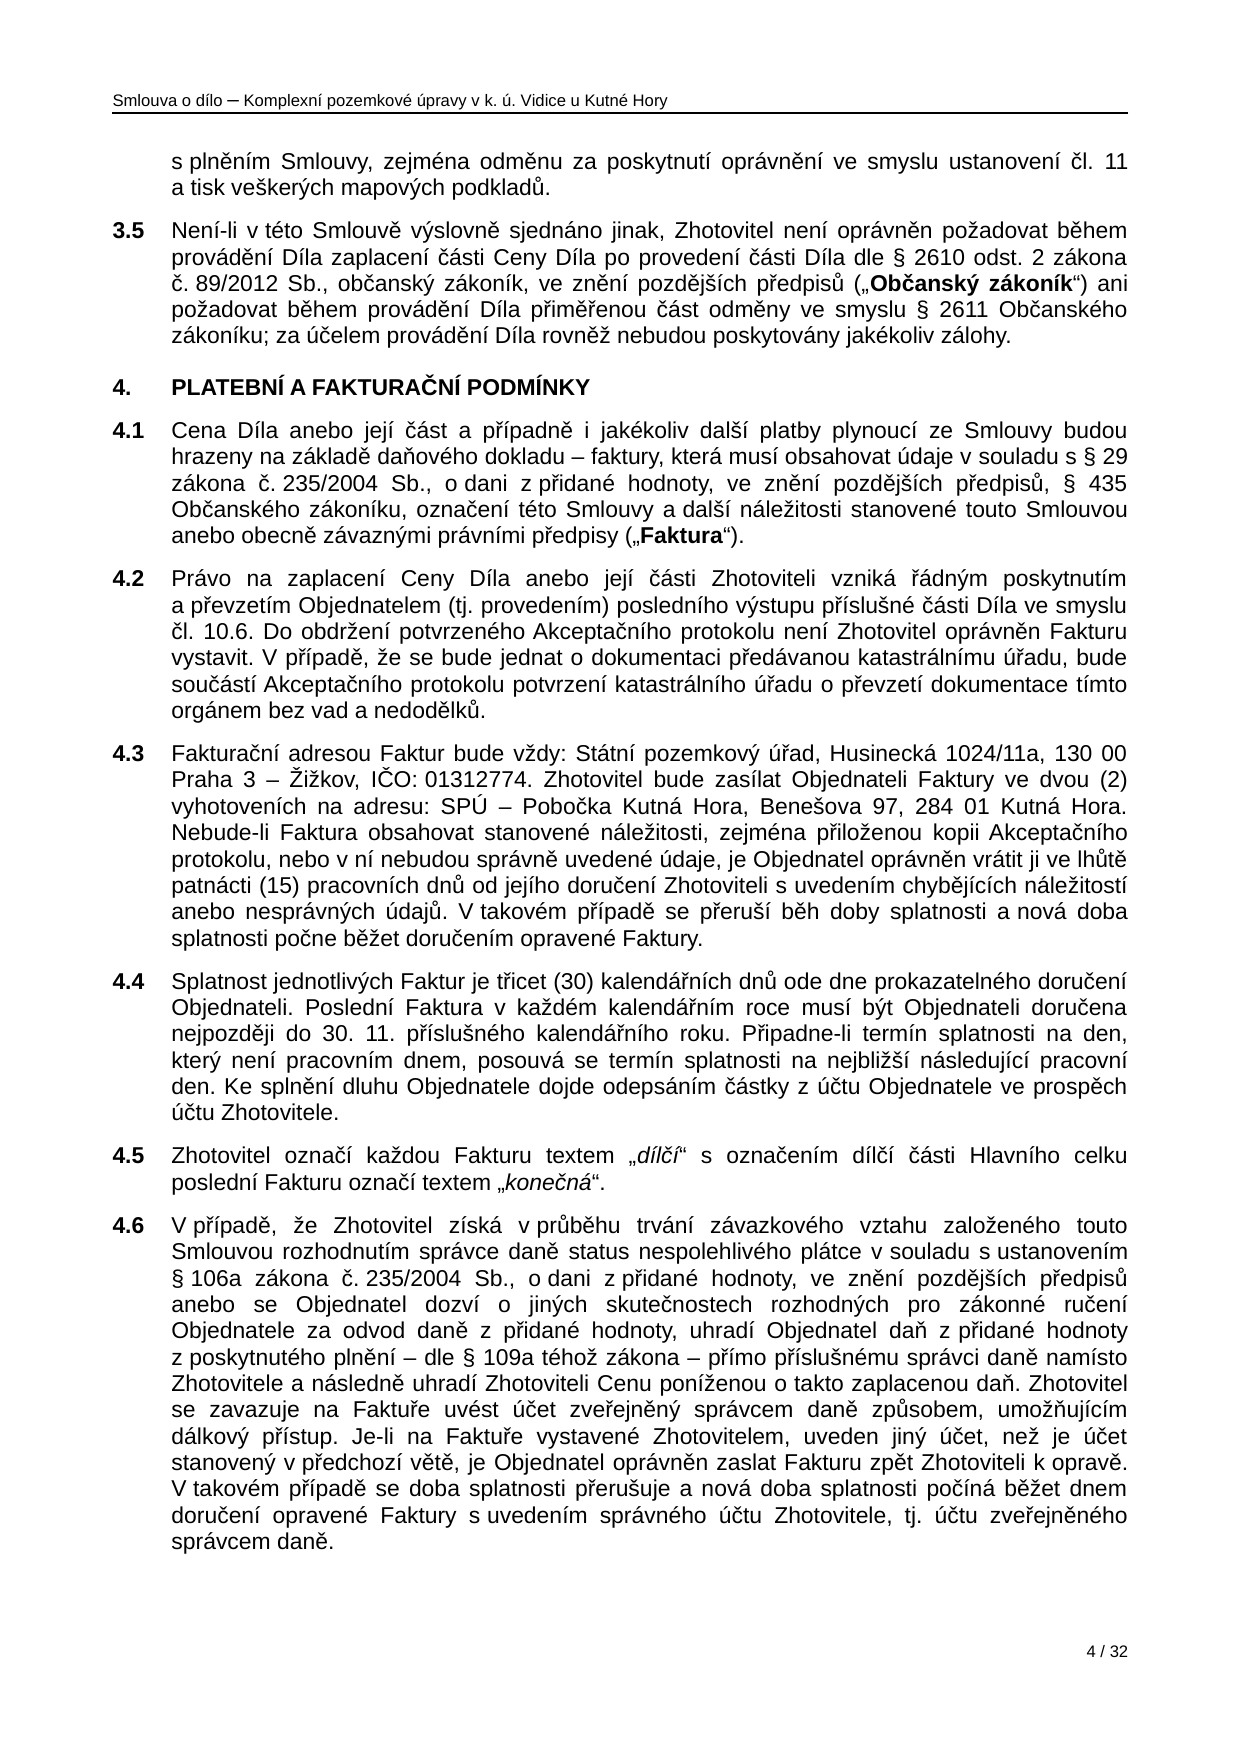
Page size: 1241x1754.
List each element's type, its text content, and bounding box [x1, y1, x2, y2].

text Právo na zaplacení Ceny Díla anebo její části Zhotoviteli vzniká řádným poskytnutím a převzetím Objednatelem (tj. provedením) posledního výstupu příslušné části Díla ve smyslu čl. 10.6. Do obdržení potvrzeného Akceptačního protokolu není Zhotovitel oprávněn Fakturu vystavit. V případě, že se bude jednat o dokumentaci předávanou katastrálnímu úřadu, bude součástí Akceptačního protokolu potvrzení katastrálního úřadu o převzetí dokumentace tímto orgánem bez vad a nedodělků. [112, 565, 1128, 723]
text Splatnost jednotlivých Faktur je třicet (30) kalendářních dnů ode dne prokazatelného doručení Objednateli. Poslední Faktura v každém kalendářním roce musí být Objednateli doručena nejpozději do 30. 11. příslušného kalendářního roku. Připadne-li termín splatnosti na den, který není pracovním dnem, posouvá se termín splatnosti na nejbližší následující pracovní den. Ke splnění dluhu Objednatele dojde odepsáním částky z účtu Objednatele ve prospěch účtu Zhotovitele. [112, 968, 1128, 1126]
text V případě, že Zhotovitel získá v průběhu trvání závazkového vztahu založeného touto Smlouvou rozhodnutím správce daně status nespolehlivého plátce v souladu s ustanovením § 106a zákona č. 235/2004 Sb., o dani z přidané hodnoty, ve znění pozdějších předpisů anebo se Objednatel dozví o jiných skutečnostech rozhodných pro zákonné ručení Objednatele za odvod daně z přidané hodnoty, uhradí Objednatel daň z přidané hodnoty z poskytnutého plnění – dle § 109a téhož zákona – přímo příslušnému správci daně namísto Zhotovitele a následně uhradí Zhotoviteli Cenu poníženou o takto zaplacenou daň. Zhotovitel se zavazuje na Faktuře uvést účet zveřejněný správcem daně způsobem, umožňujícím dálkový přístup. Je-li na Faktuře vystavené Zhotovitelem, uveden jiný účet, než je účet stanovený v předchozí větě, je Objednatel oprávněn zaslat Fakturu zpět Zhotoviteli k opravě. V takovém případě se doba splatnosti přerušuje a nová doba splatnosti počíná běžet dnem doručení opravené Faktury s uvedením správného účtu Zhotovitele, tj. účtu zveřejněného správcem daně. [112, 1212, 1128, 1554]
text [112, 148, 1128, 200]
text Zhotovitel označí každou Fakturu textem „dílčí“ s označením dílčí části Hlavního celku poslední Fakturu označí textem „konečná“. [112, 1142, 1128, 1195]
text Platební a fakturační podmínky [112, 374, 1128, 400]
text Cena Díla anebo její část a případně i jakékoliv další platby plynoucí ze Smlouvy budou hrazeny na základě daňového dokladu – faktury, která musí obsahovat údaje v souladu s § 29 zákona č. 235/2004 Sb., o dani z přidané hodnoty, ve znění pozdějších předpisů, § 435 Občanského zákoníku, označení této Smlouvy a další náležitosti stanovené touto Smlouvou anebo obecně závaznými právními předpisy („Faktura“). [112, 417, 1128, 549]
text Fakturační adresou Faktur bude vždy: Státní pozemkový úřad, Husinecká 1024/11a, 130 00 Praha 3 – Žižkov, IČO: 01312774. Zhotovitel bude zasílat Objednateli Faktury ve dvou (2) vyhotoveních na adresu: SPÚ – Pobočka Kutná Hora, Benešova 97, 284 01 Kutná Hora. Nebude-li Faktura obsahovat stanovené náležitosti, zejména přiloženou kopii Akceptačního protokolu, nebo v ní nebudou správně uvedené údaje, je Objednatel oprávněn vrátit ji ve lhůtě patnácti (15) pracovních dnů od jejího doručení Zhotoviteli s uvedením chybějících náležitostí anebo nesprávných údajů. V takovém případě se přeruší běh doby splatnosti a nová doba splatnosti počne běžet doručením opravené Faktury. [112, 740, 1128, 951]
text Není-li v této Smlouvě výslovně sjednáno jinak, Zhotovitel není oprávněn požadovat během provádění Díla zaplacení části Ceny Díla po provedení části Díla dle § 2610 odst. 2 zákona č. 89/2012 Sb., občanský zákoník, ve znění pozdějších předpisů („Občanský zákoník“) ani požadovat během provádění Díla přiměřenou část odměny ve smyslu § 2611 Občanského zákoníku; za účelem provádění Díla rovněž nebudou poskytovány jakékoliv zálohy. [112, 217, 1128, 349]
